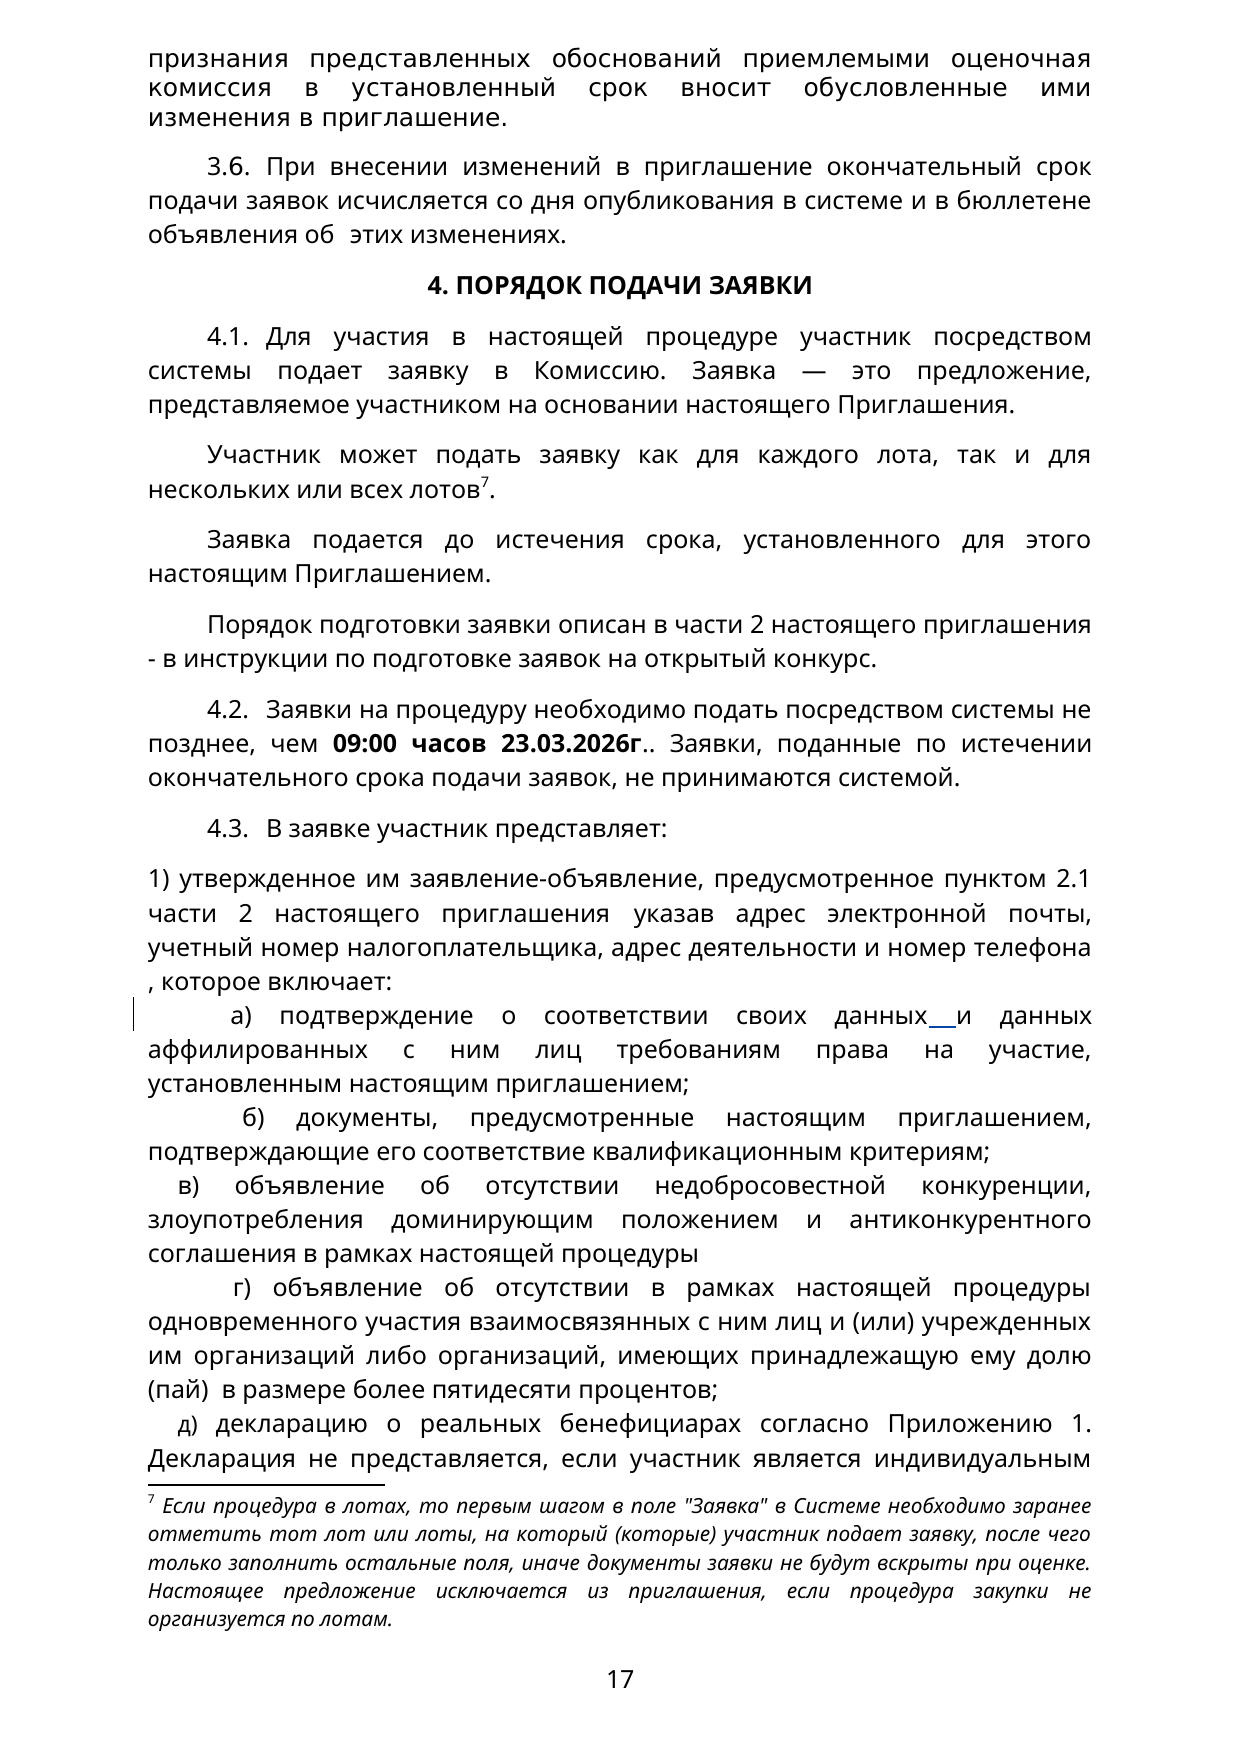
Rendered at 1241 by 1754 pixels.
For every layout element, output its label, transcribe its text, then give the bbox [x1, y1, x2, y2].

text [148, 1406, 1092, 1474]
text 1) утвержденное им заявление-объявление, предусмотренное пунктом 2.1 части 2 настоящего приглашения указав адрес электронной почты, учетный номер налогоплательщика, адрес деятельности и номер телефона , которое включает: [148, 861, 1092, 997]
text Порядок подготовки заявки описан в части 2 настоящего приглашения - в инструкции по подготовке заявок на открытый конкурс. [148, 607, 1092, 675]
text Заявка подается до истечения срока, установленного для этого настоящим Приглашением. [148, 522, 1092, 590]
text б) документы, предусмотренные настоящим приглашением, подтверждающие его соответствие квалификационным критериям; [148, 1099, 1092, 1168]
text в) объявление об отсутствии недобросовестной конкуренции, злоупотребления доминирующим положением и антиконкурентного соглашения в рамках настоящей процедуры [148, 1168, 1092, 1270]
text 4.3. В заявке участник представляет: [148, 810, 1092, 844]
text г) объявление об отсутствии в рамках настоящей процедуры одновременного участия взаимосвязянных с ним лиц и (или) учрежденных им организаций либо организаций, имеющих принадлежащую ему долю (пай) в размере более пятидесяти процентов; [148, 1270, 1092, 1406]
text 4. ПОРЯДОК ПОДАЧИ ЗАЯВКИ [148, 268, 1092, 302]
text Участник может подать заявку как для каждого лота, так и для нескольких или всех лотов7. [148, 437, 1092, 505]
text 4.2. Заявки на процедуру необходимо подать посредством системы не позднее, чем 09:00 часов 23.03.2026г.. Заявки, поданные по истечении окончательного срока подачи заявок, не принимаются системой. [148, 692, 1092, 794]
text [148, 44, 1092, 132]
text 4.1. Для участия в настоящей процедуре участник посредством системы подает заявку в Комиссию. Заявка — это предложение, представляемое участником на основании настоящего Приглашения. [148, 318, 1092, 421]
text 3.6. При внесении изменений в приглашение окончательный срок подачи заявок исчисляется со дня опубликования в системе и в бюллетене объявления об этих изменениях. [148, 148, 1092, 251]
text а) подтверждение о соответствии своих данныхи данных аффилированных с ним лиц требованиям права на участие, установленным настоящим приглашением; [148, 997, 1092, 1099]
